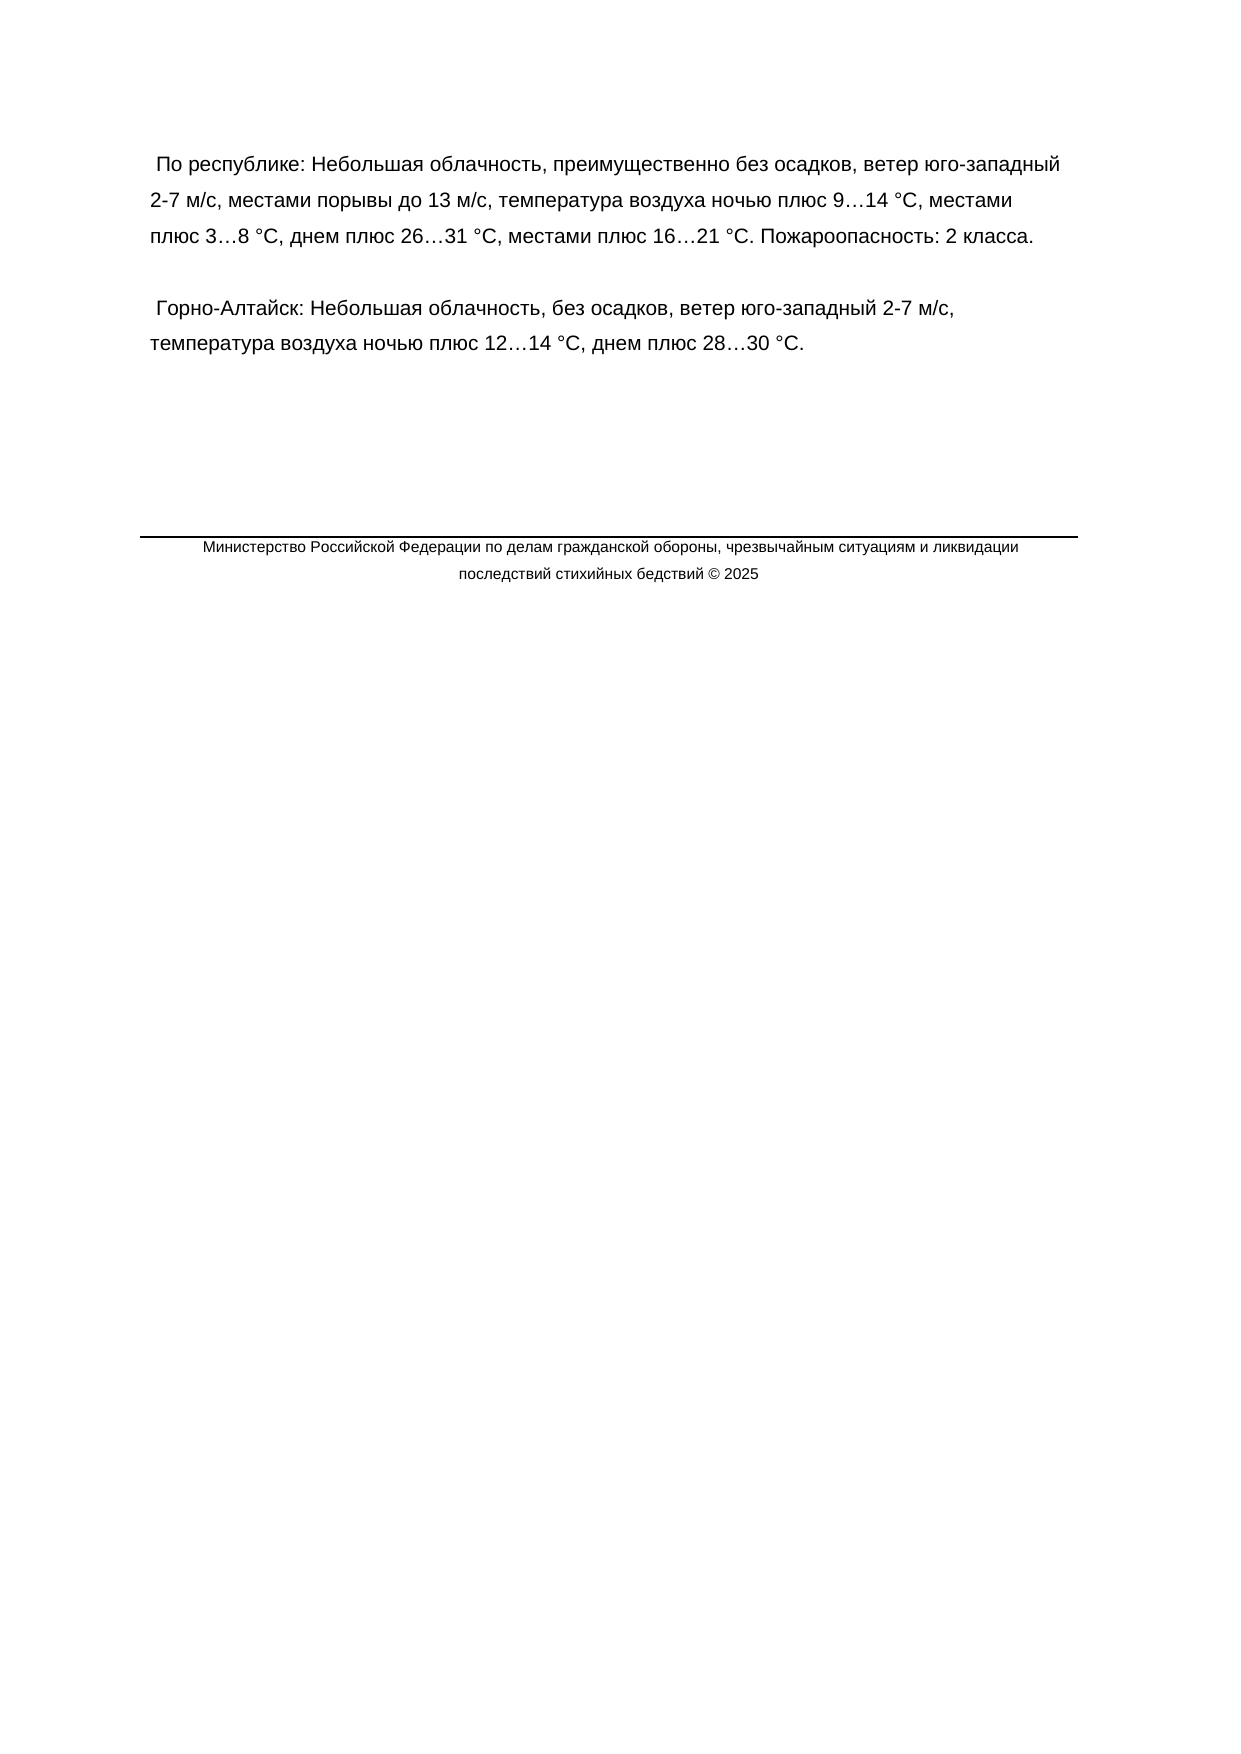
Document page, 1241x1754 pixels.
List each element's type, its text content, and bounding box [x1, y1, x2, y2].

table_cell Министерство Российской Федерации по делам гражданской обороны, чрезвычайным ситуациям и ликвидации последствий стихийных бедствий © 2025 [140, 538, 1078, 620]
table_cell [140, 150, 1078, 536]
